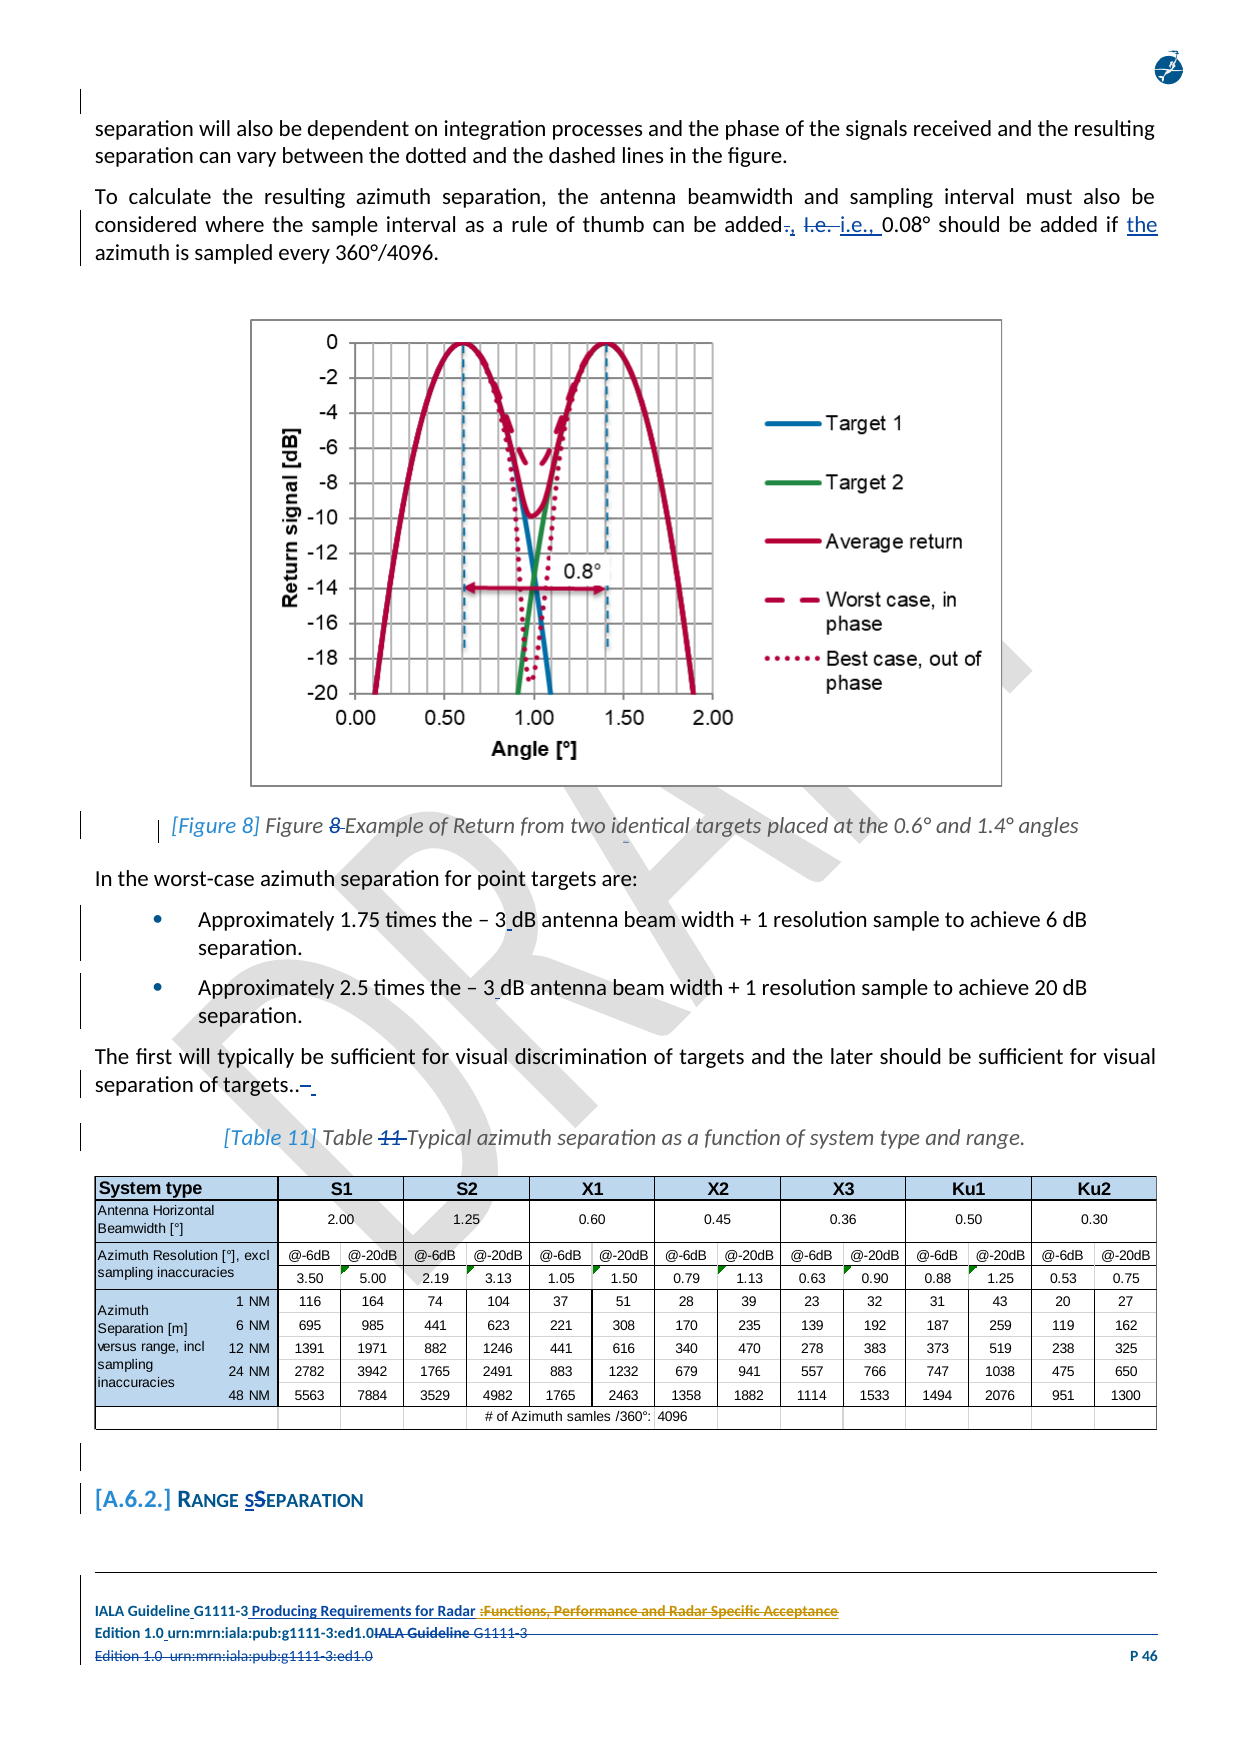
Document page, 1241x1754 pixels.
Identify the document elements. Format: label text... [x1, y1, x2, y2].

text In the worst-case azimuth separation for point targets are: [94, 864, 1157, 892]
text The first will typically be sufficient for visual discrimination of targets and the later should be sufficient for visual separation of targets.. [94, 1042, 1157, 1098]
list Approximately 1.75 times the – 3dB antenna beam width + 1 resolution sample to achieve 6 dB separation. [153, 905, 1157, 961]
picture [250, 319, 1003, 787]
text Range eparation [94, 1483, 1157, 1514]
text To calculate the resulting azimuth separation, the antenna beamwidth and sampling interval must also be considered where the sample interval as a rule of thumb can be added 0.08° should be added if azimuth is sampled every 360°/4096. [94, 182, 1157, 266]
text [94, 114, 1157, 170]
text Typical azimuth separation as a function of system type and range. [94, 1123, 1157, 1151]
list Approximately 2.5 times the – 3dB antenna beam width + 1 resolution sample to achieve 20 dB separation. [153, 973, 1157, 1029]
text Example of Return from two identical targets placed at the 0.6° and 1.4° angles [94, 811, 1157, 839]
picture [1123, 0, 1241, 119]
